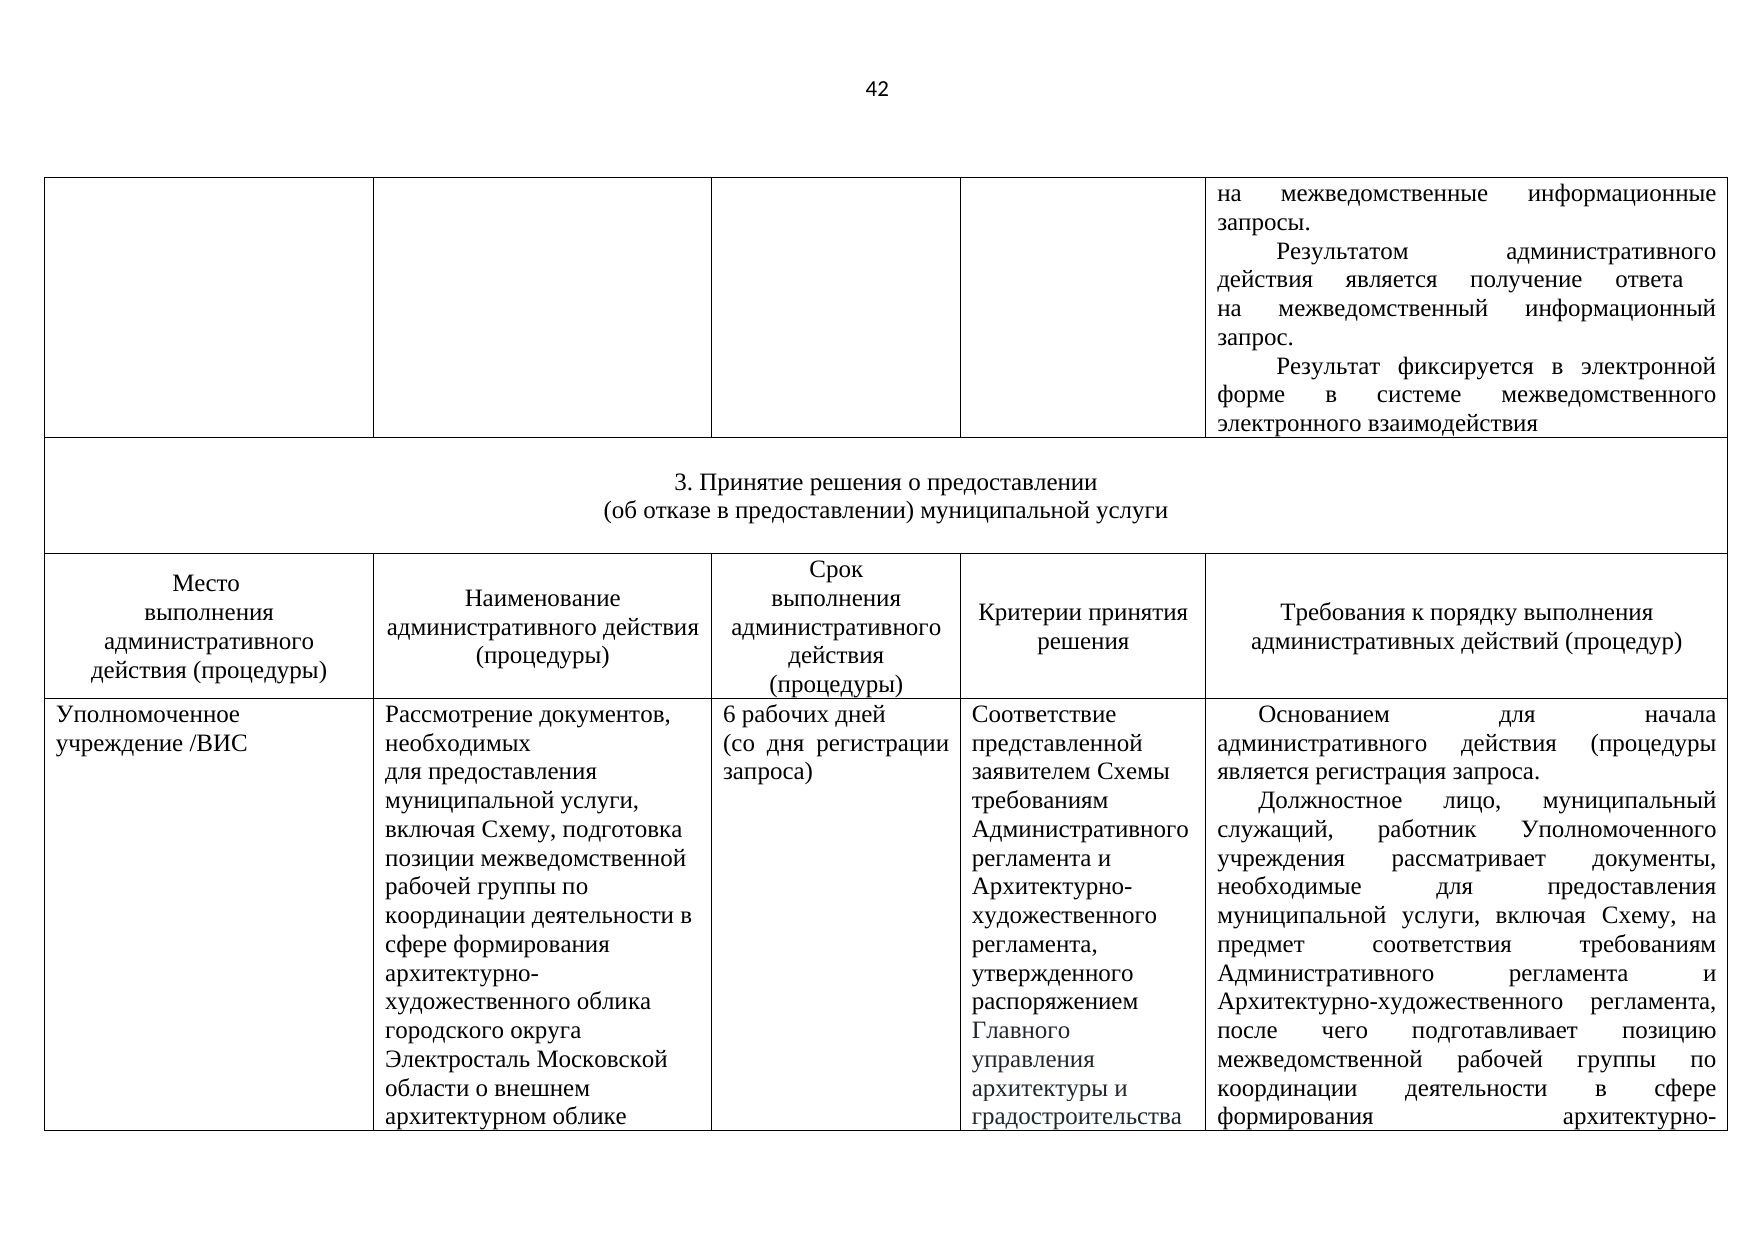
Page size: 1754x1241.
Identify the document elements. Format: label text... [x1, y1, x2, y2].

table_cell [45, 699, 373, 1130]
table_cell Требования к порядку выполнения административных действий (процедур) [1206, 554, 1727, 698]
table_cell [712, 178, 960, 437]
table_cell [374, 699, 711, 1130]
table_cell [712, 699, 960, 1130]
table_cell Наименование административного действия (процедуры) [374, 554, 711, 698]
table_cell Место выполнения административного действия (процедуры) [45, 554, 373, 698]
table_cell Срок выполнения административного действия (процедуры) [712, 554, 960, 698]
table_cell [961, 699, 1205, 1130]
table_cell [1206, 699, 1727, 1130]
table_cell 3. Принятие решения о предоставлении (об отказе в предоставлении) муниципальной услуги [45, 438, 1727, 553]
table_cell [374, 178, 711, 437]
table_cell Критерии принятия решения [961, 554, 1205, 698]
